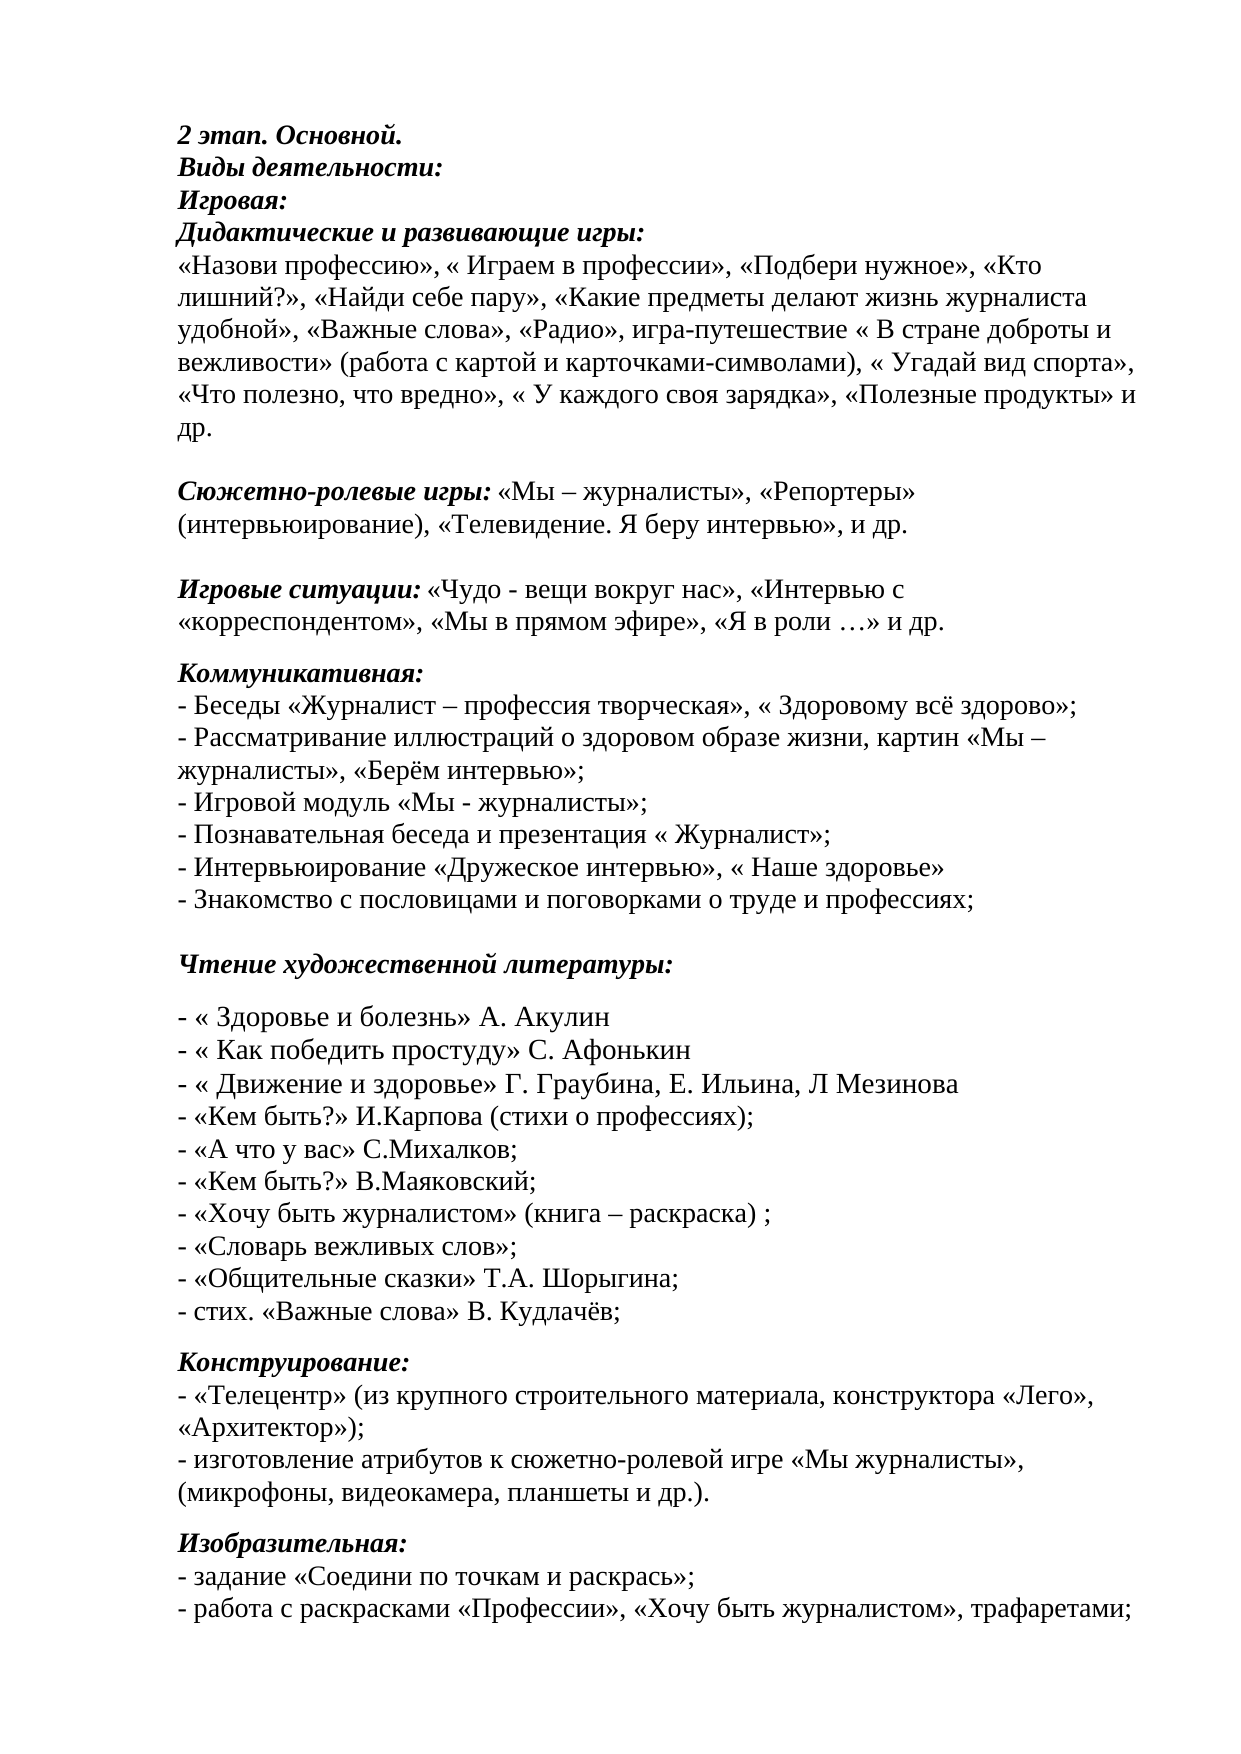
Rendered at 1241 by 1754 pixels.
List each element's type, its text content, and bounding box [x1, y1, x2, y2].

text - «Хочу быть журналистом» (книга – раскраска) ; [177, 1197, 1152, 1229]
text «Назови профессию», « Играем в профессии», «Подбери нужное», «Кто лишний?», «Найди себе пару», «Какие предметы делают жизнь журналиста удобной», «Важные слова», «Радио», игра-путешествие « В стране доброты и вежливости» (работа с картой и карточками-символами), « Угадай вид спорта», «Что полезно, что вредно», « У каждого своя зарядка», «Полезные продукты» и др. [177, 248, 1152, 442]
text - «Кем быть?» И.Карпова (стихи о профессиях); [177, 1099, 1152, 1132]
text - « Движение и здоровье» Г. Граубина, Е. Ильина, Л Мезинова [177, 1066, 1152, 1099]
text - «А что у вас» С.Михалков; [177, 1132, 1152, 1164]
text Конструирование: [177, 1345, 1152, 1378]
text - Интервьюирование «Дружеское интервью», « Наше здоровье» [177, 850, 1152, 882]
text - Знакомство с пословицами и поговорками о труде и профессиях; [177, 882, 1152, 915]
text - «Общительные сказки» Т.А. Шорыгина; [177, 1261, 1152, 1294]
text 2 этап. Основной. [177, 118, 1152, 151]
text - Игровой модуль «Мы - журналисты»; [177, 785, 1152, 818]
text - «Кем быть?» В.Маяковский; [177, 1164, 1152, 1197]
text Изобразительная: [177, 1526, 1152, 1559]
text Игровые ситуации: «Чудо - вещи вокруг нас», «Интервью с «корреспондентом», «Мы в прямом эфире», «Я в роли …» и др. [177, 572, 1152, 636]
text Дидактические и развивающие игры: [177, 215, 1152, 248]
text - Познавательная беседа и презентация « Журналист»; [177, 818, 1152, 850]
text - Рассматривание иллюстраций о здоровом образе жизни, картин «Мы – журналисты», «Берём интервью»; [177, 720, 1152, 785]
text - изготовление атрибутов к сюжетно-ролевой игре «Мы журналисты», (микрофоны, видеокамера, планшеты и др.). [177, 1442, 1152, 1507]
text - «Телецентр» (из крупного строительного материала, конструктора «Лего», «Архитектор»); [177, 1378, 1152, 1442]
text Игровая: [177, 183, 1152, 215]
text - задание «Соедини по точкам и раскрась»; [177, 1559, 1152, 1591]
text - « Здоровье и болезнь» А. Акулин [177, 999, 1152, 1032]
text - « Как победить простуду» С. Афонькин [177, 1032, 1152, 1066]
text - работа с раскрасками «Профессии», «Хочу быть журналистом», трафаретами; [177, 1591, 1152, 1624]
text - «Словарь вежливых слов»; [177, 1229, 1152, 1261]
text - Беседы «Журналист – профессия творческая», « Здоровому всё здорово»; [177, 688, 1152, 720]
text Чтение художественной литературы: [177, 947, 1152, 979]
text Сюжетно-ролевые игры: «Мы – журналисты», «Репортеры» (интервьюирование), «Телевидение. Я беру интервью», и др. [177, 474, 1152, 539]
text Коммуникативная: [177, 656, 1152, 688]
text - стих. «Важные слова» В. Кудлачёв; [177, 1294, 1152, 1326]
text Виды деятельности: [177, 151, 1152, 183]
